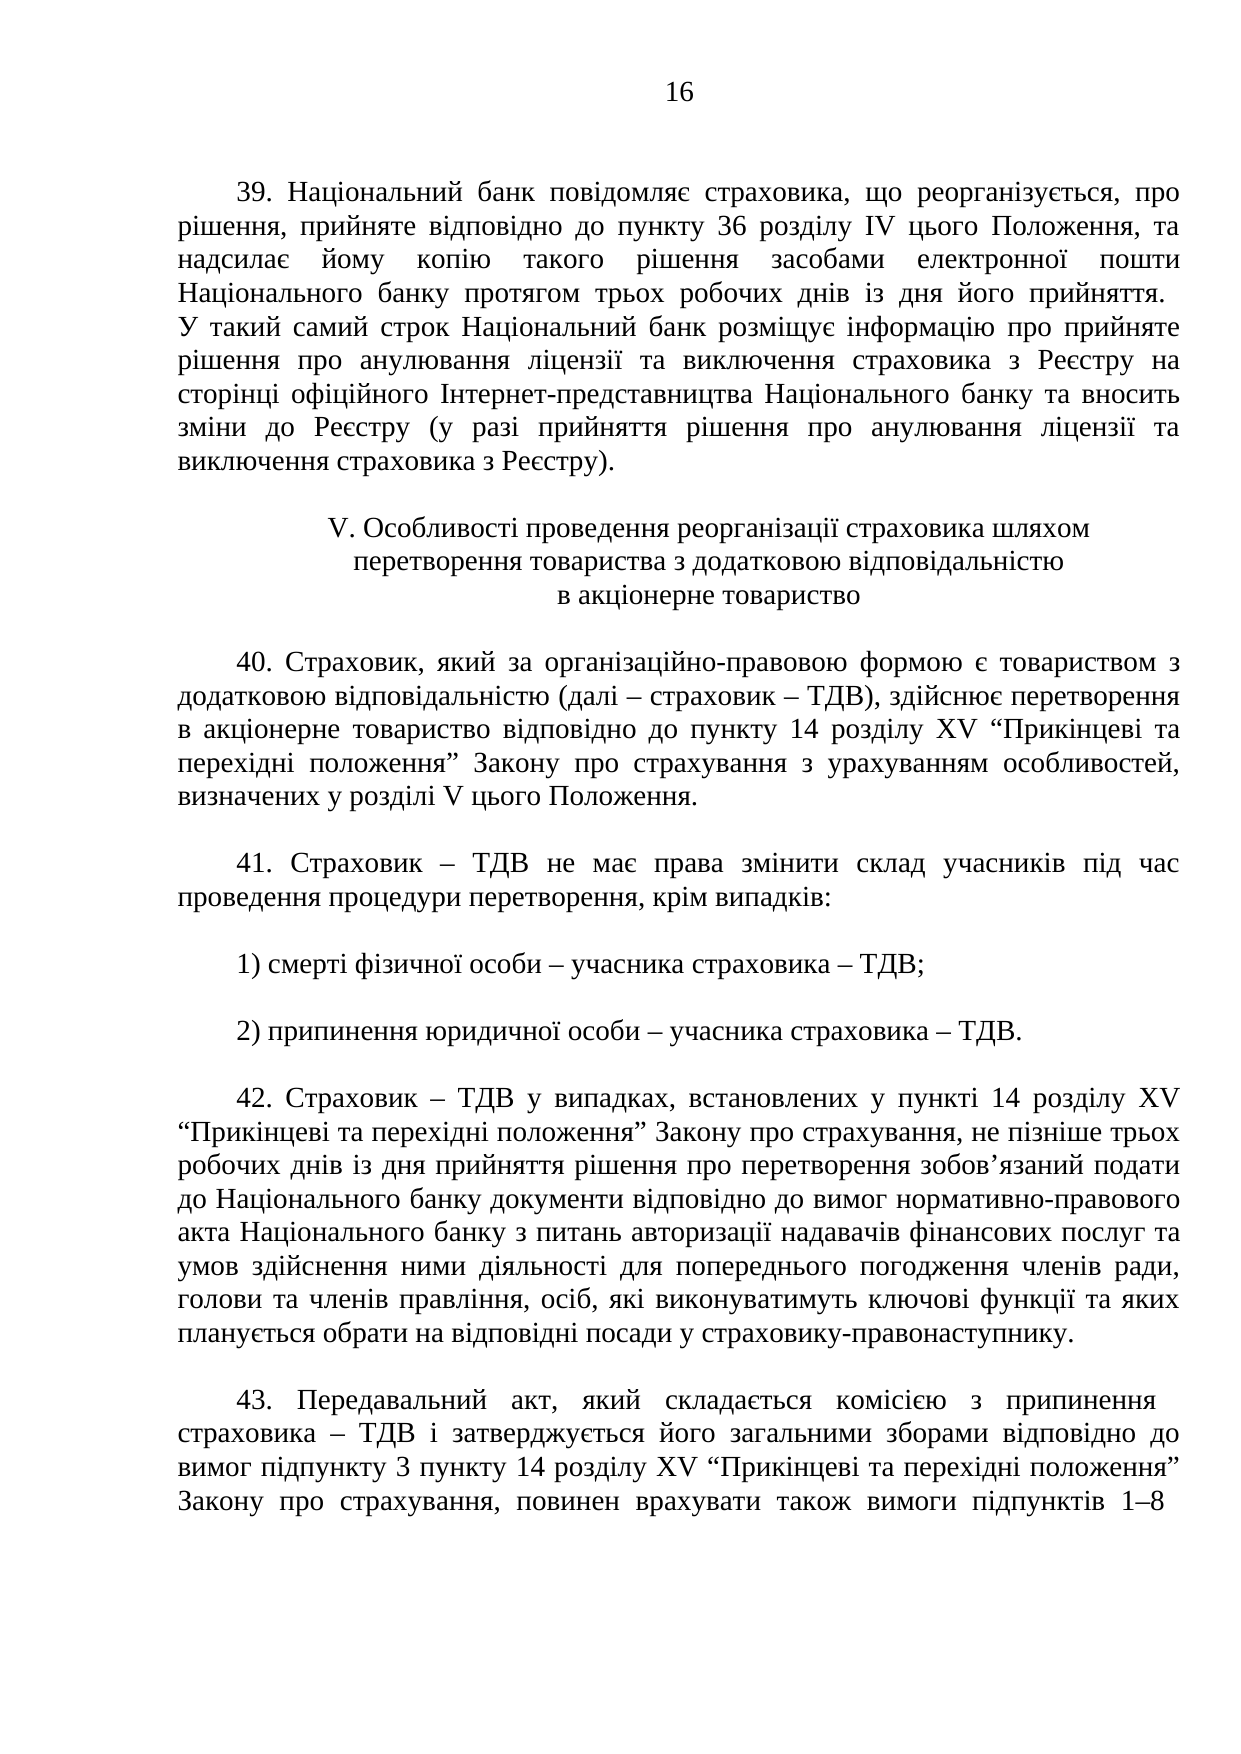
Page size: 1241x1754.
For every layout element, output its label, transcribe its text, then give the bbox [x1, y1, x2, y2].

text 40. Страховик, який за організаційно-правовою формою є товариством з додатковою відповідальністю (далі – страховик – ТДВ), здійснює перетворення в акціонерне товариство відповідно до пункту 14 розділу XV “Прикінцеві та перехідні положення” Закону про страхування з урахуванням особливостей, визначених у розділі V цього Положення. [177, 644, 1181, 812]
text 1) смерті фізичної особи – учасника страховика – ТДВ; [177, 946, 1181, 979]
text перетворення товариства з додатковою відповідальністю [177, 543, 1181, 577]
text V. Особливості проведення реорганізації страховика шляхом [177, 510, 1181, 543]
text 42. Страховик – ТДВ у випадках, встановлених у пункті 14 розділу XV “Прикінцеві та перехідні положення” Закону про страхування, не пізніше трьох робочих днів із дня прийняття рішення про перетворення зобов’язаний подати до Національного банку документи відповідно до вимог нормативно-правового акта Національного банку з питань авторизації надавачів фінансових послуг та умов здійснення ними діяльності для попереднього погодження членів ради, голови та членів правління, осіб, які виконуватимуть ключові функції та яких планується обрати на відповідні посади у страховику-правонаступнику. [177, 1080, 1181, 1348]
text 2) припинення юридичної особи – учасника страховика – ТДВ. [177, 1013, 1181, 1047]
text в акціонерне товариство [177, 577, 1181, 611]
text 39. Національний банк повідомляє страховика, що реорганізується, про рішення, прийняте відповідно до пункту 36 розділу ІV цього Положення, та надсилає йому копію такого рішення засобами електронної пошти Національного банку протягом трьох робочих днів із дня його прийняття. У такий самий строк Національний банк розміщує інформацію про прийняте рішення про анулювання ліцензії та виключення страховика з Реєстру на сторінці офіційного Інтернет-представництва Національного банку та вносить зміни до Реєстру (у разі прийняття рішення про анулювання ліцензії та виключення страховика з Реєстру). [177, 174, 1181, 476]
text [177, 1382, 1181, 1516]
text 41. Страховик – ТДВ не має права змінити склад учасників під час проведення процедури перетворення, крім випадків: [177, 845, 1181, 912]
